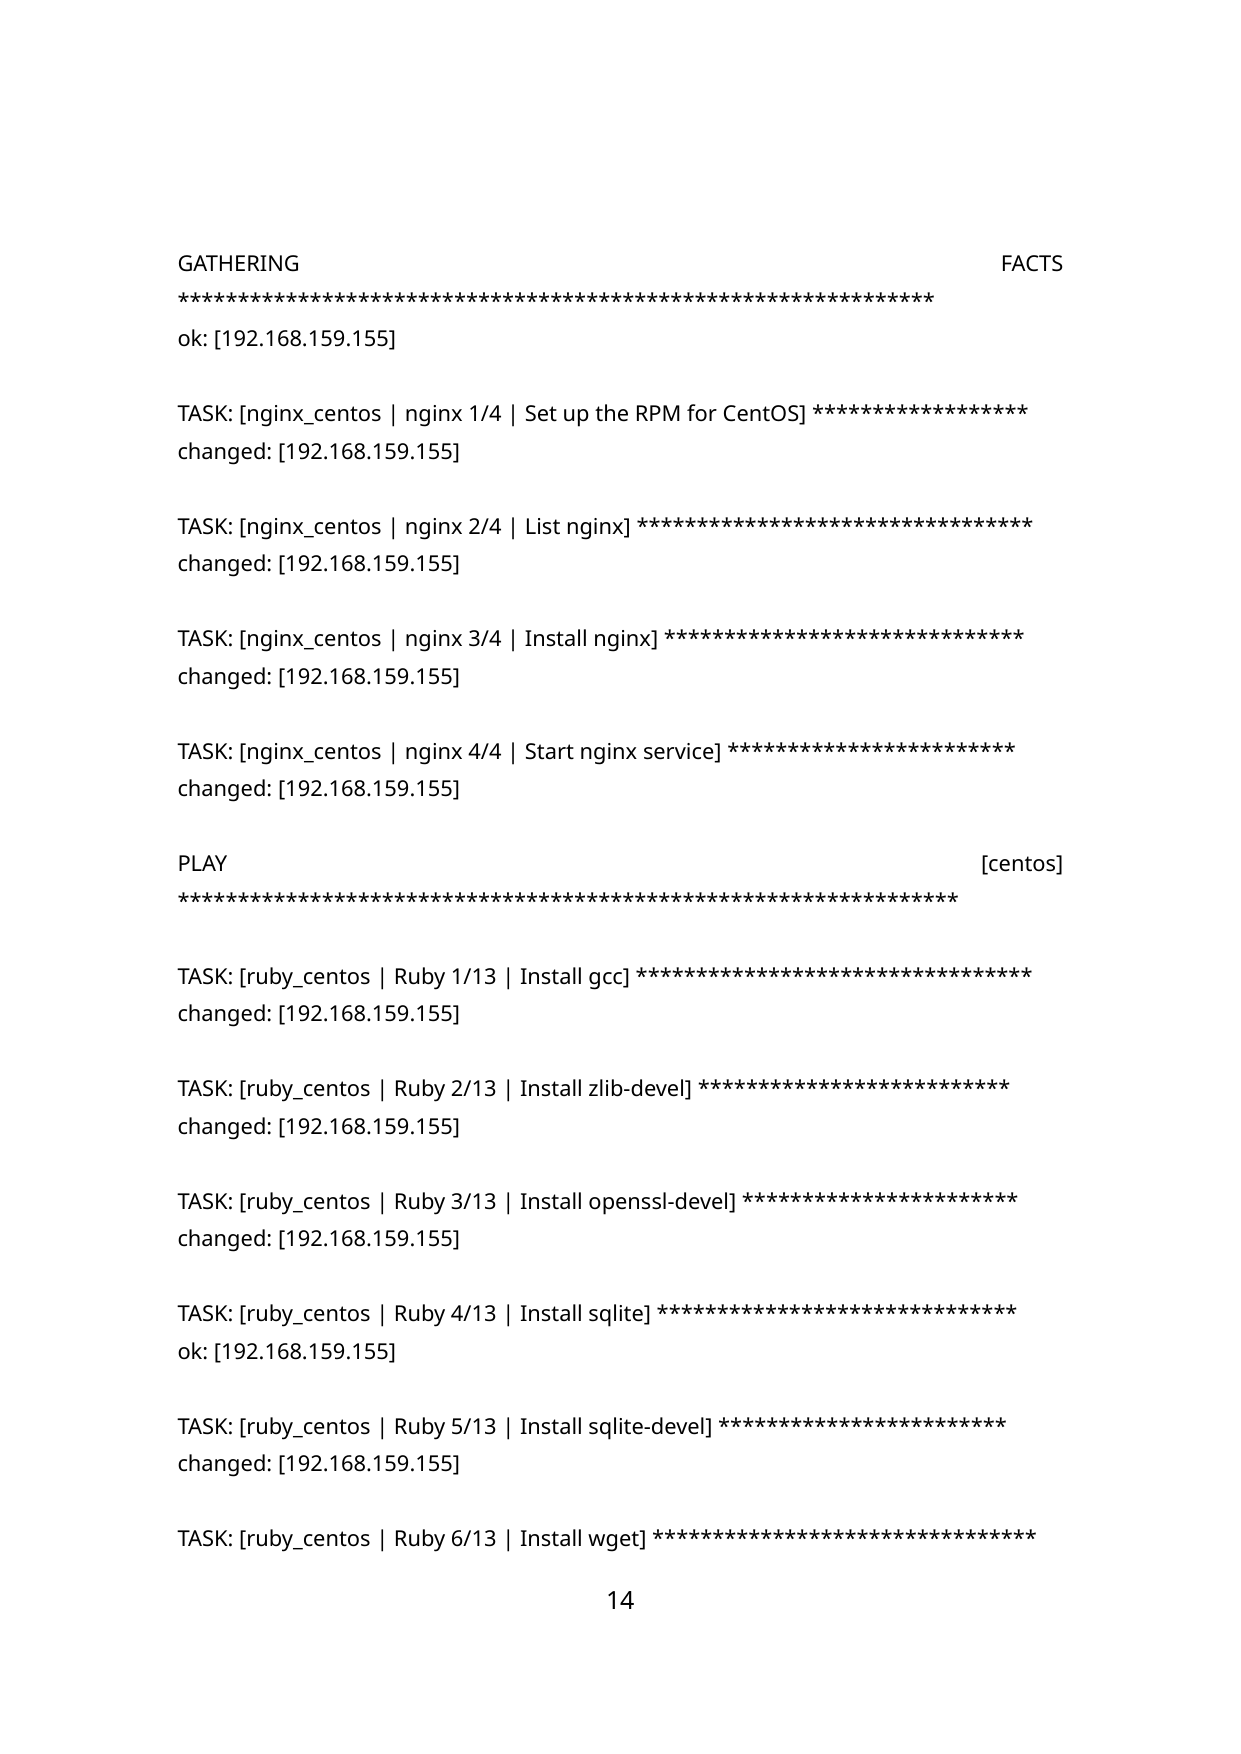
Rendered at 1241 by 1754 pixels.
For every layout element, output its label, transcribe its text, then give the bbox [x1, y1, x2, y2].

text TASK: [ruby_centos | Ruby 1/13 | Install gcc] ********************************* [177, 957, 1063, 994]
text TASK: [ruby_centos | Ruby 3/13 | Install openssl-devel] *********************** [177, 1182, 1063, 1219]
text changed: [192.168.159.155] [177, 769, 1063, 807]
text GATHERING FACTS *************************************************************** [177, 244, 1063, 319]
text ok: [192.168.159.155] [177, 319, 1063, 357]
text changed: [192.168.159.155] [177, 994, 1063, 1032]
text TASK: [ruby_centos | Ruby 4/13 | Install sqlite] ****************************** [177, 1294, 1063, 1332]
text TASK: [nginx_centos | nginx 3/4 | Install nginx] ****************************** [177, 619, 1063, 657]
text PLAY [centos] ***************************************************************** [177, 844, 1063, 919]
text TASK: [nginx_centos | nginx 1/4 | Set up the RPM for CentOS] ****************** [177, 394, 1063, 432]
text ok: [192.168.159.155] [177, 1332, 1063, 1369]
text changed: [192.168.159.155] [177, 1219, 1063, 1257]
text changed: [192.168.159.155] [177, 657, 1063, 694]
text changed: [192.168.159.155] [177, 544, 1063, 582]
text TASK: [ruby_centos | Ruby 2/13 | Install zlib-devel] ************************** [177, 1069, 1063, 1107]
text changed: [192.168.159.155] [177, 1107, 1063, 1144]
text TASK: [nginx_centos | nginx 2/4 | List nginx] ********************************* [177, 507, 1063, 544]
text TASK: [ruby_centos | Ruby 5/13 | Install sqlite-devel] ************************ [177, 1407, 1063, 1444]
text changed: [192.168.159.155] [177, 1444, 1063, 1482]
text changed: [192.168.159.155] [177, 432, 1063, 469]
text TASK: [nginx_centos | nginx 4/4 | Start nginx service] ************************ [177, 732, 1063, 769]
text TASK: [ruby_centos | Ruby 6/13 | Install wget] ******************************** [177, 1519, 1063, 1557]
